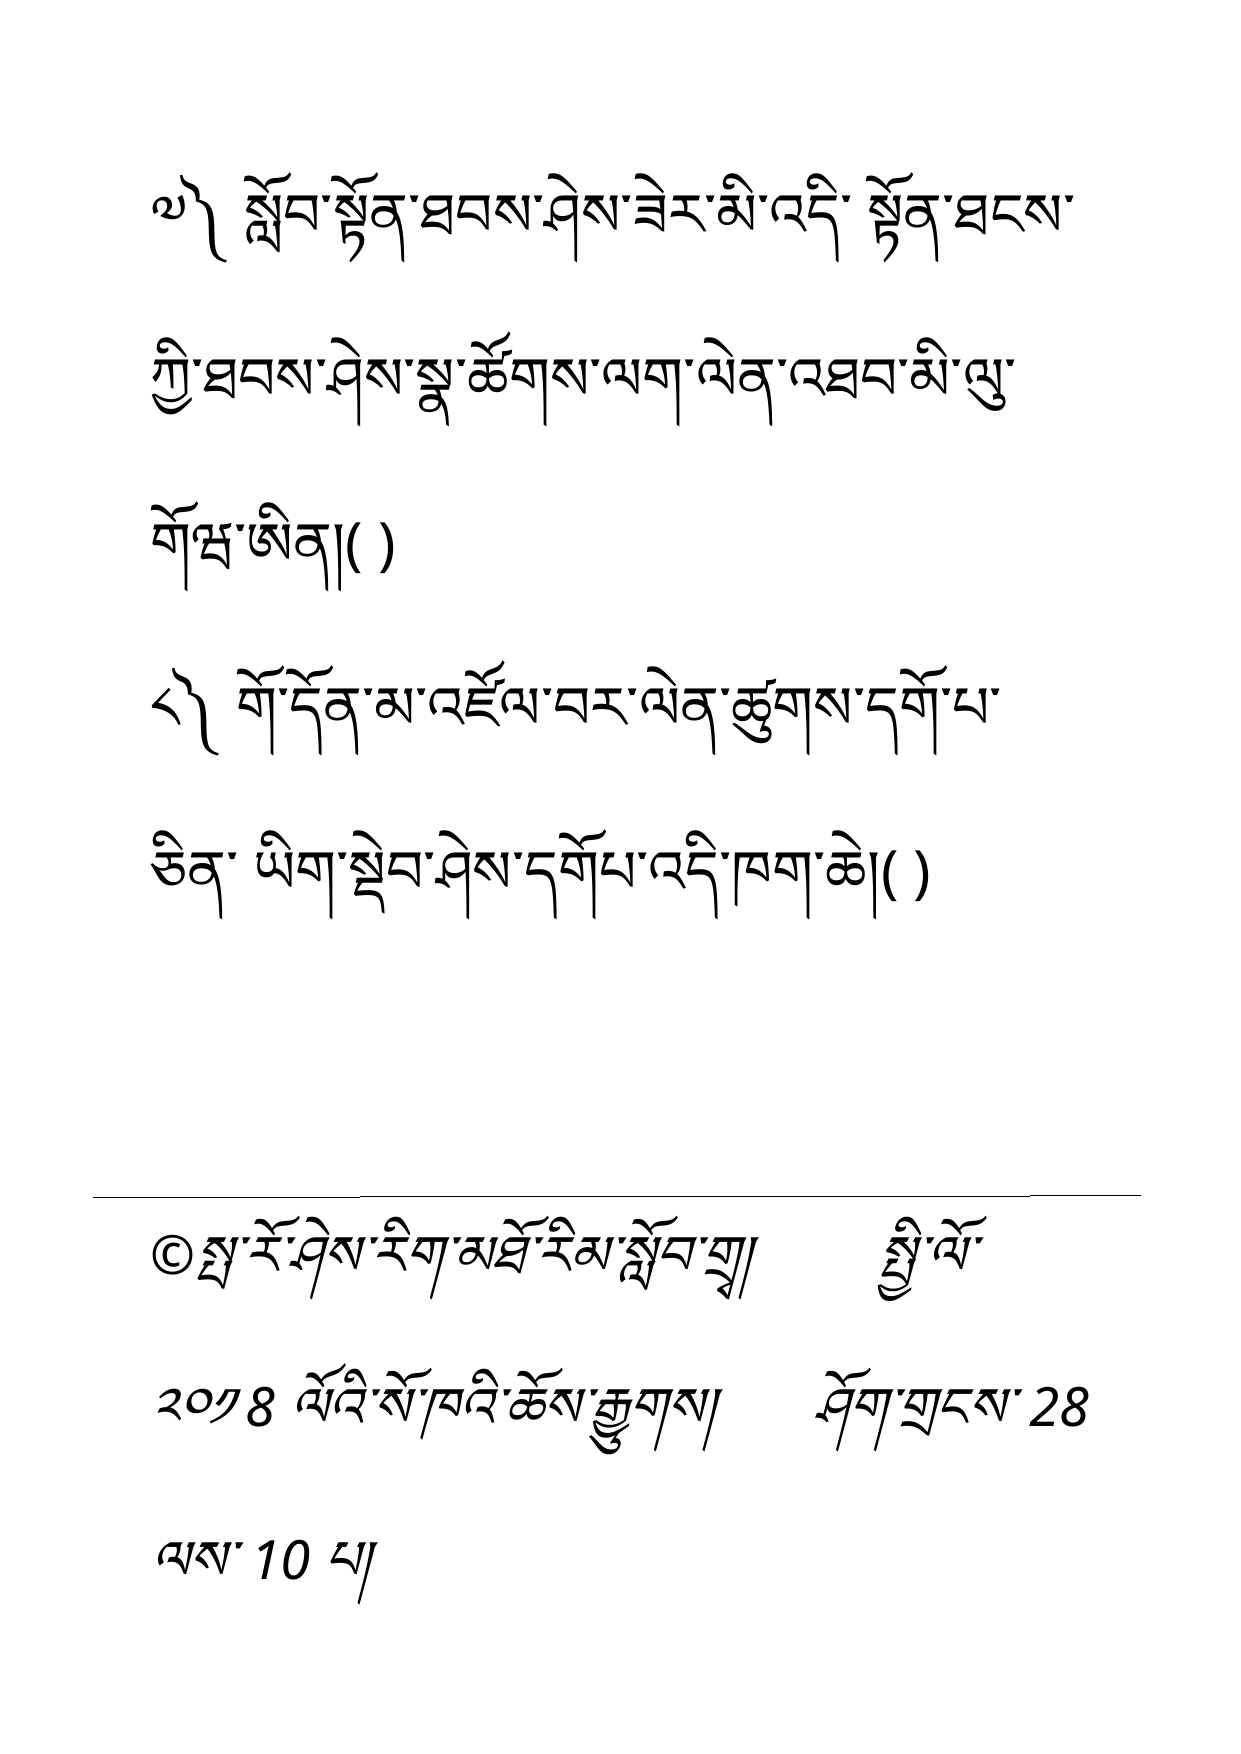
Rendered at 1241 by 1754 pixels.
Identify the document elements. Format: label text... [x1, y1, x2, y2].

text ༧༽ སློབ་སྟོན་ཐབས་ཤེས་ཟེར་མི་འདི་ སྟོན་ཐངས་ཀྱི་ཐབས་ཤེས་སྣ་ཚོགས་ལག་ལེན་འཐབ་མི་ལུ་གོཝ་ཨིན།( ) [150, 150, 1090, 643]
text ༨༽ གོ་དོན་མ་འཛོལ་བར་ལེན་ཚུགས་དགོ་པ་ཅིན་ ཡིག་སྡེབ་ཤེས་དགོཔ་འདི་ཁག་ཆེ།( ) [150, 643, 1090, 971]
